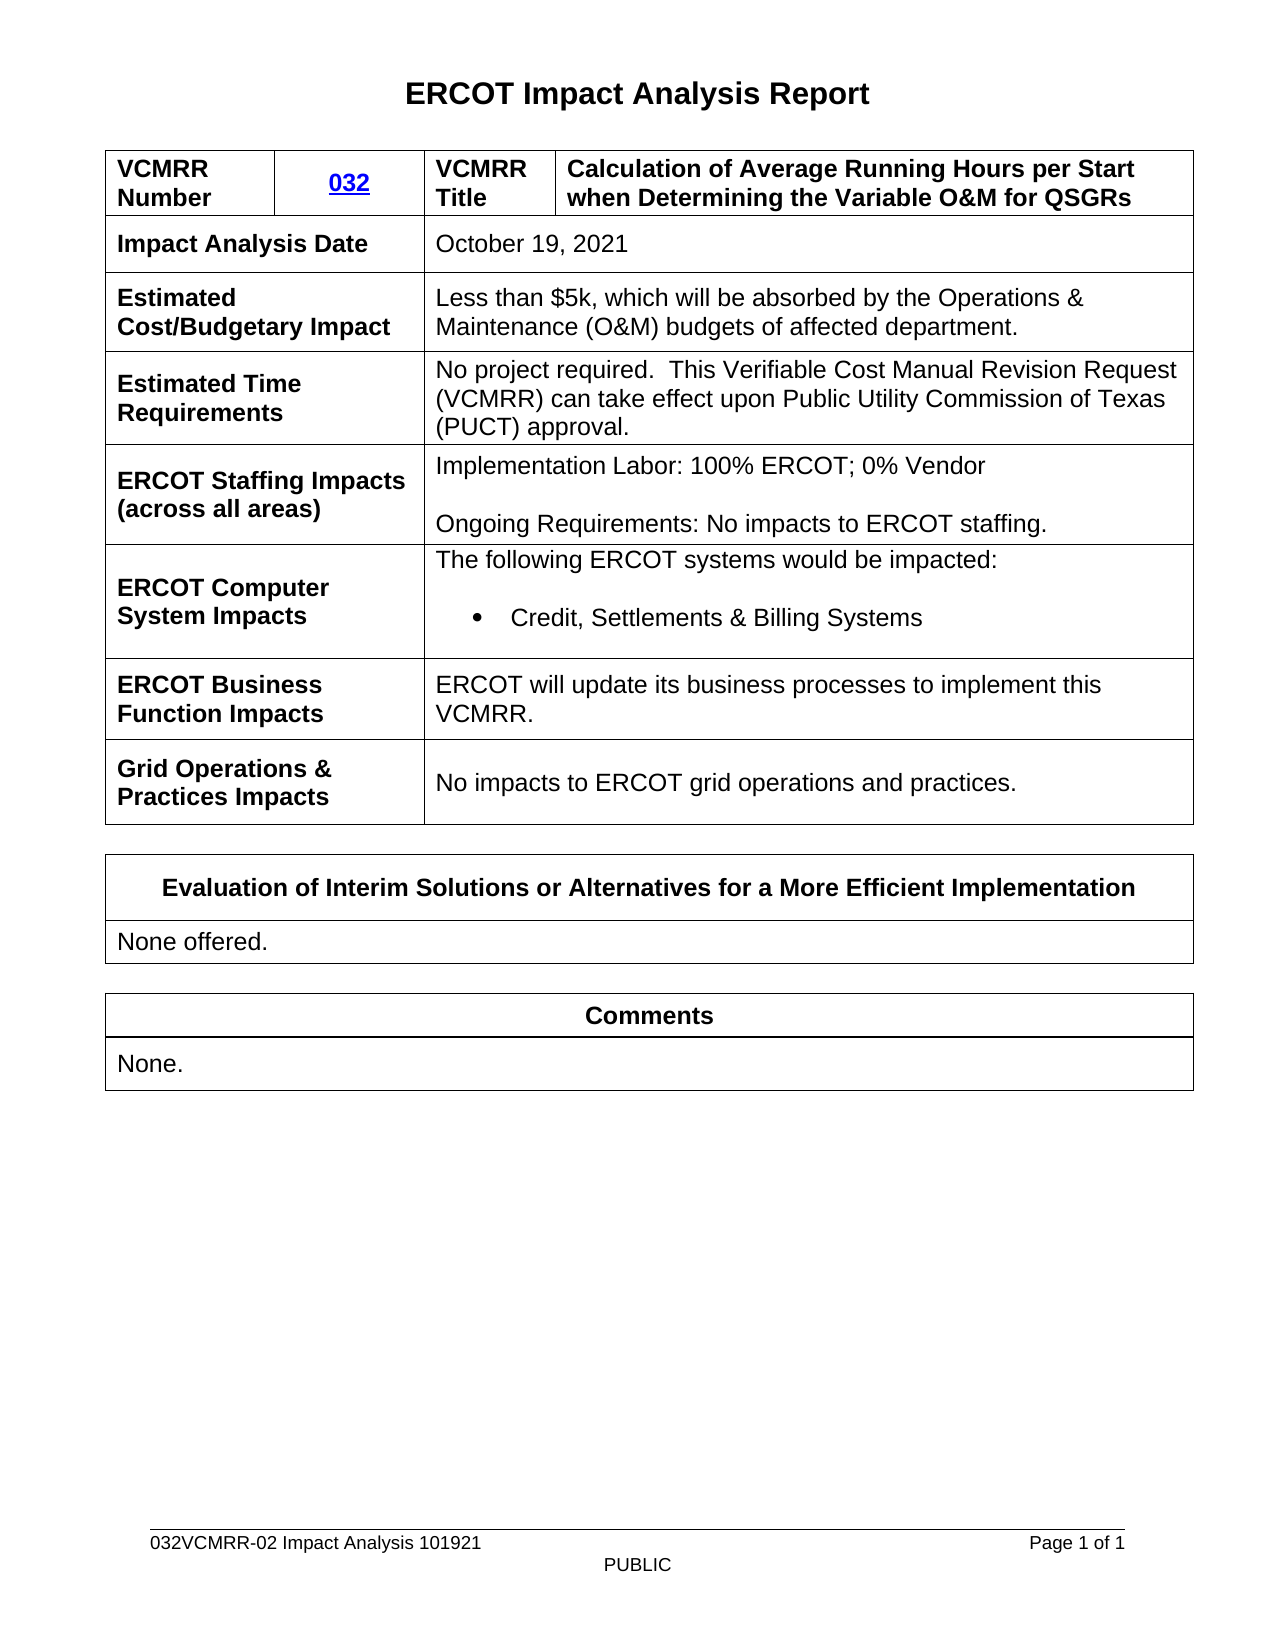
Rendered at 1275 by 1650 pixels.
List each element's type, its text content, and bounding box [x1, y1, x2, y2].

table_header VCMRR Number [106, 151, 274, 214]
table_cell ERCOT Staffing Impacts (across all areas) [106, 445, 424, 544]
table_cell None offered. [106, 921, 1193, 963]
table_header 032 [275, 151, 424, 214]
table_cell Grid Operations & Practices Impacts [106, 740, 424, 824]
table_cell Impact Analysis Date [106, 216, 424, 272]
table_cell None. [106, 1038, 1193, 1090]
table_cell ERCOT Computer System Impacts [106, 545, 424, 658]
table_header Evaluation of Interim Solutions or Alternatives for a More Efficient Implementation [106, 855, 1193, 920]
table_cell October 19, 2021 [425, 216, 1193, 272]
table_header Comments [106, 994, 1193, 1036]
table_header Calculation of Average Running Hours per Start when Determining the Variable O&M for QSGRs [556, 151, 1193, 214]
table_cell Implementation Labor: 100% ERCOT; 0% Vendor Ongoing Requirements: No impacts to ERCOT staffing. [425, 445, 1193, 544]
table_header VCMRR Title [425, 151, 555, 214]
table_cell Estimated Cost/Budgetary Impact [106, 273, 424, 351]
table_cell ERCOT Business Function Impacts [106, 659, 424, 739]
table_cell No impacts to ERCOT grid operations and practices. [425, 740, 1193, 824]
table_cell No project required. This Verifiable Cost Manual Revision Request (VCMRR) can take effect upon Public Utility Commission of Texas (PUCT) approval. [425, 352, 1193, 444]
table_cell The following ERCOT systems would be impacted: Credit, Settlements & Billing Systems [425, 545, 1193, 658]
table_cell Estimated Time Requirements [106, 352, 424, 444]
table_cell ERCOT will update its business processes to implement this VCMRR. [425, 659, 1193, 739]
table_cell Less than $5k, which will be absorbed by the Operations & Maintenance (O&M) budgets of affected department. [425, 273, 1193, 351]
